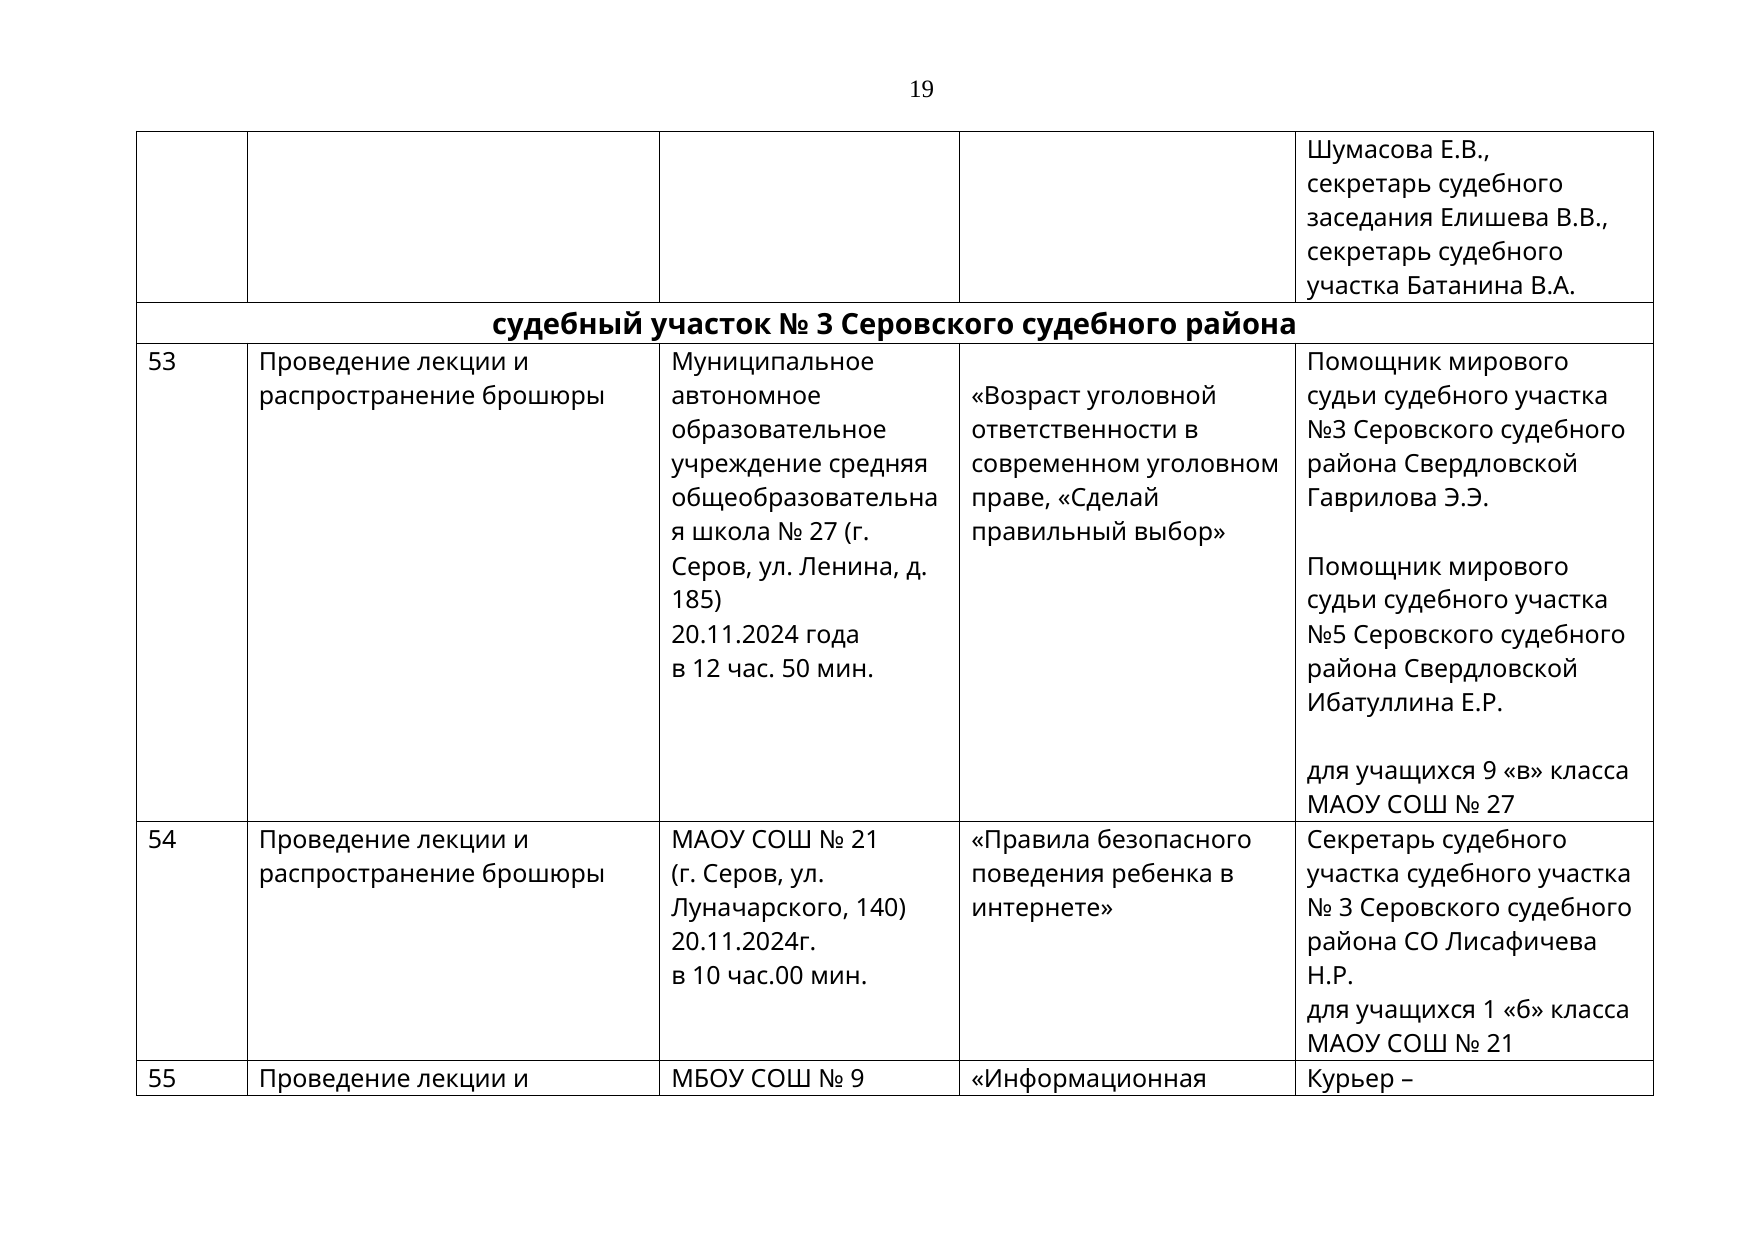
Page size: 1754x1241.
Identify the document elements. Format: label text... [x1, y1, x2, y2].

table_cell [248, 1061, 659, 1095]
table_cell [960, 1061, 1295, 1095]
table_cell Секретарь судебного участка судебного участка № 3 Серовского судебного района СО Лисафичева Н.Р. для учащихся 1 «б» класса МАОУ СОШ № 21 [1296, 822, 1653, 1060]
table_cell Проведение лекции и распространение брошюры [248, 822, 659, 1060]
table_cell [660, 132, 959, 302]
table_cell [960, 132, 1295, 302]
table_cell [1296, 1061, 1653, 1095]
table_cell 52 [137, 132, 247, 302]
table_cell 53 [137, 344, 247, 821]
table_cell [660, 1061, 959, 1095]
table_cell Проведение лекции и распространение брошюры [248, 344, 659, 821]
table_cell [1296, 132, 1653, 302]
table_cell 54 [137, 822, 247, 1060]
table_cell «Правила безопасного поведения ребенка в интернете» [960, 822, 1295, 1060]
table_cell 55 [137, 1061, 247, 1095]
table_cell МАОУ СОШ № 21 (г. Серов, ул. Луначарского, 140) 20.11.2024г. в 10 час.00 мин. [660, 822, 959, 1060]
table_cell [248, 132, 659, 302]
table_cell «Возраст уголовной ответственности в современном уголовном праве, «Сделай правильный выбор» [960, 344, 1295, 821]
table_cell Помощник мирового судьи судебного участка №3 Серовского судебного района Свердловской Гаврилова Э.Э. Помощник мирового судьи судебного участка №5 Серовского судебного района Свердловской Ибатуллина Е.Р. для учащихся 9 «в» класса МАОУ СОШ № 27 [1296, 344, 1653, 821]
table_cell Муниципальное автономное образовательное учреждение средняя общеобразовательная школа № 27 (г. Серов, ул. Ленина, д. 185) 20.11.2024 года в 12 час. 50 мин. [660, 344, 959, 821]
table_cell судебный участок № 3 Серовского судебного района [137, 303, 1653, 343]
